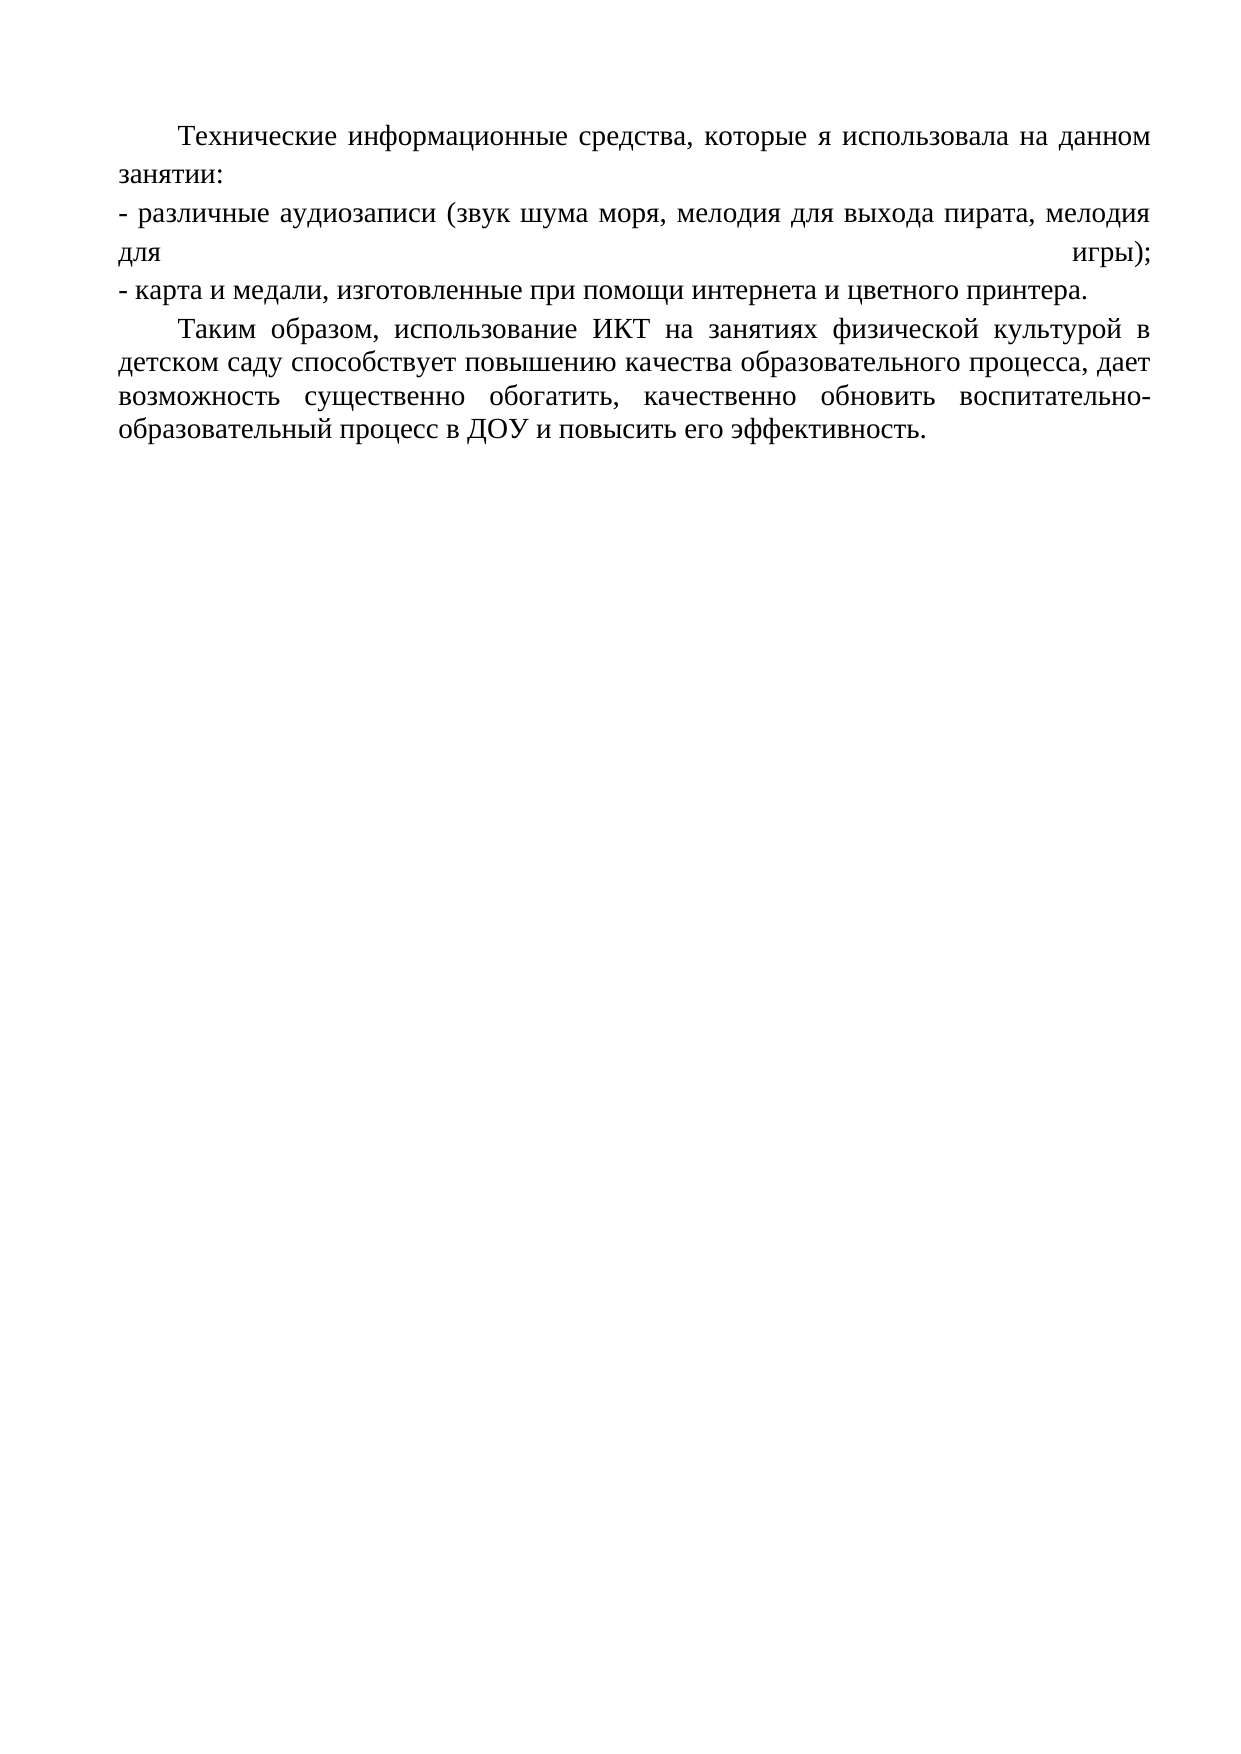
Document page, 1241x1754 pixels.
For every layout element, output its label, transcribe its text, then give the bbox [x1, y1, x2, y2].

list Технические информационные средства, которые я использовала на данном занятии: - различные аудиозаписи (звук шума моря, мелодия для выхода пирата, мелодия для игры); - карта и медали, изготовленные при помощи интернета и цветного принтера. [118, 118, 1152, 306]
text Таким образом, использование ИКТ на занятиях физической культурой в детском саду способствует повышению качества образовательного процесса, дает возможность существенно обогатить, качественно обновить воспитательно-образовательный процесс в ДОУ и повысить его эффективность. [118, 311, 1152, 445]
